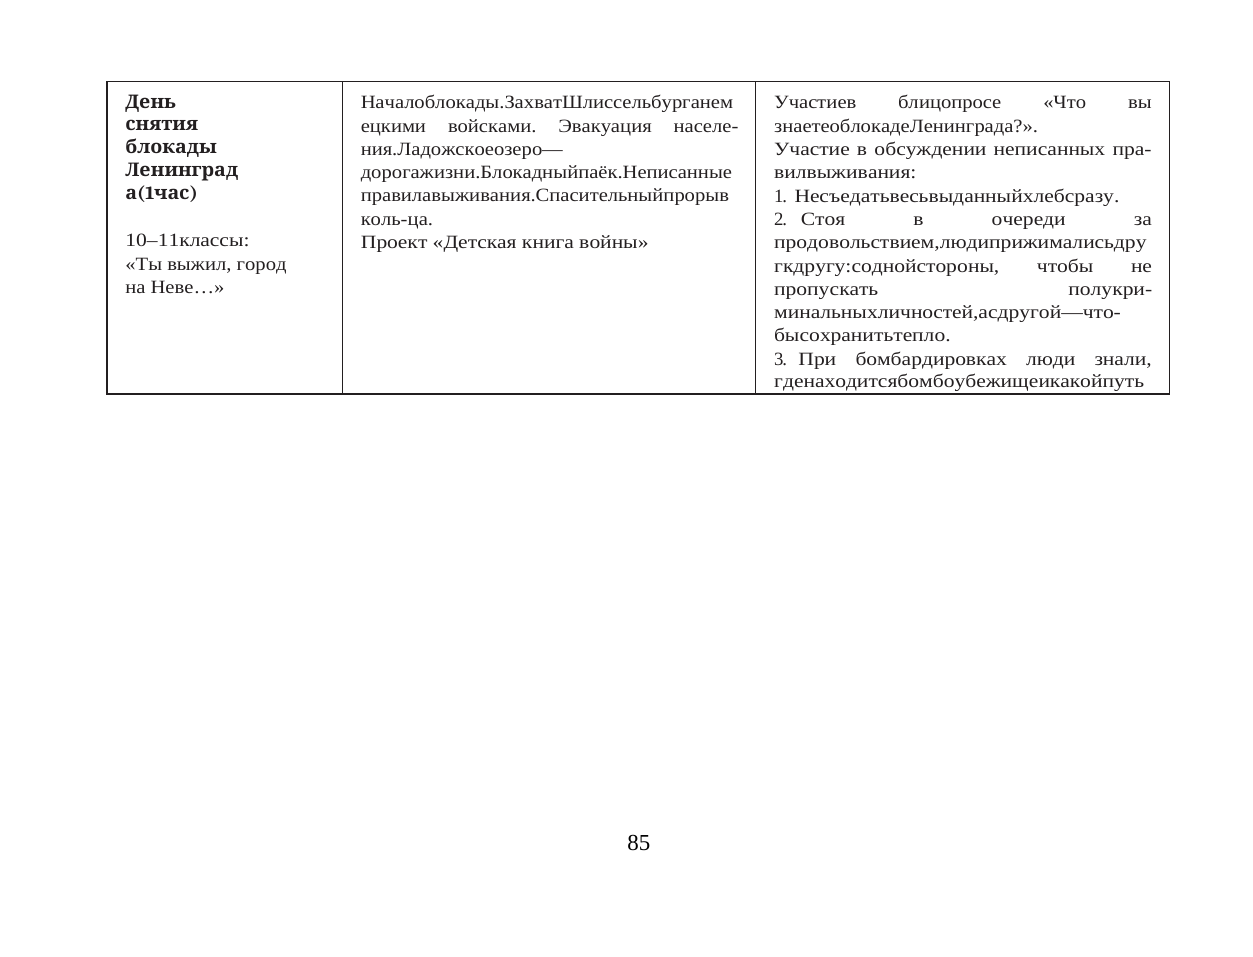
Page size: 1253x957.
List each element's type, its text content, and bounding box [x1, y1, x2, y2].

table_cell День снятия блокады Ленинграда(1час) 10–11классы: «Ты выжил, город на Неве…» [108, 82, 342, 393]
table_cell Участиев блицопросе «Что вы знаетеоблокадеЛенинграда?». Участие в обсуждении неписанных пра-вилвыживания: Несъедатьвесьвыданныйхлебсразу. Стоя в очереди за продовольствием,людиприжималисьдругкдругу:соднойстороны, чтобы не пропускать полукри-минальныхличностей,асдругой—что-бысохранитьтепло. При бомбардировках люди знали, гденаходитсябомбоубежищеикакойпуть [756, 82, 1169, 393]
table_cell Началоблокады.ЗахватШлиссельбурганемецкими войсками. Эвакуация населе-ния.Ладожскоеозеро—дорогажизни.Блокадныйпаёк.Неписанныеправилавыживания.Спасительныйпрорывколь-ца. Проект «Детская книга войны» [343, 82, 755, 393]
